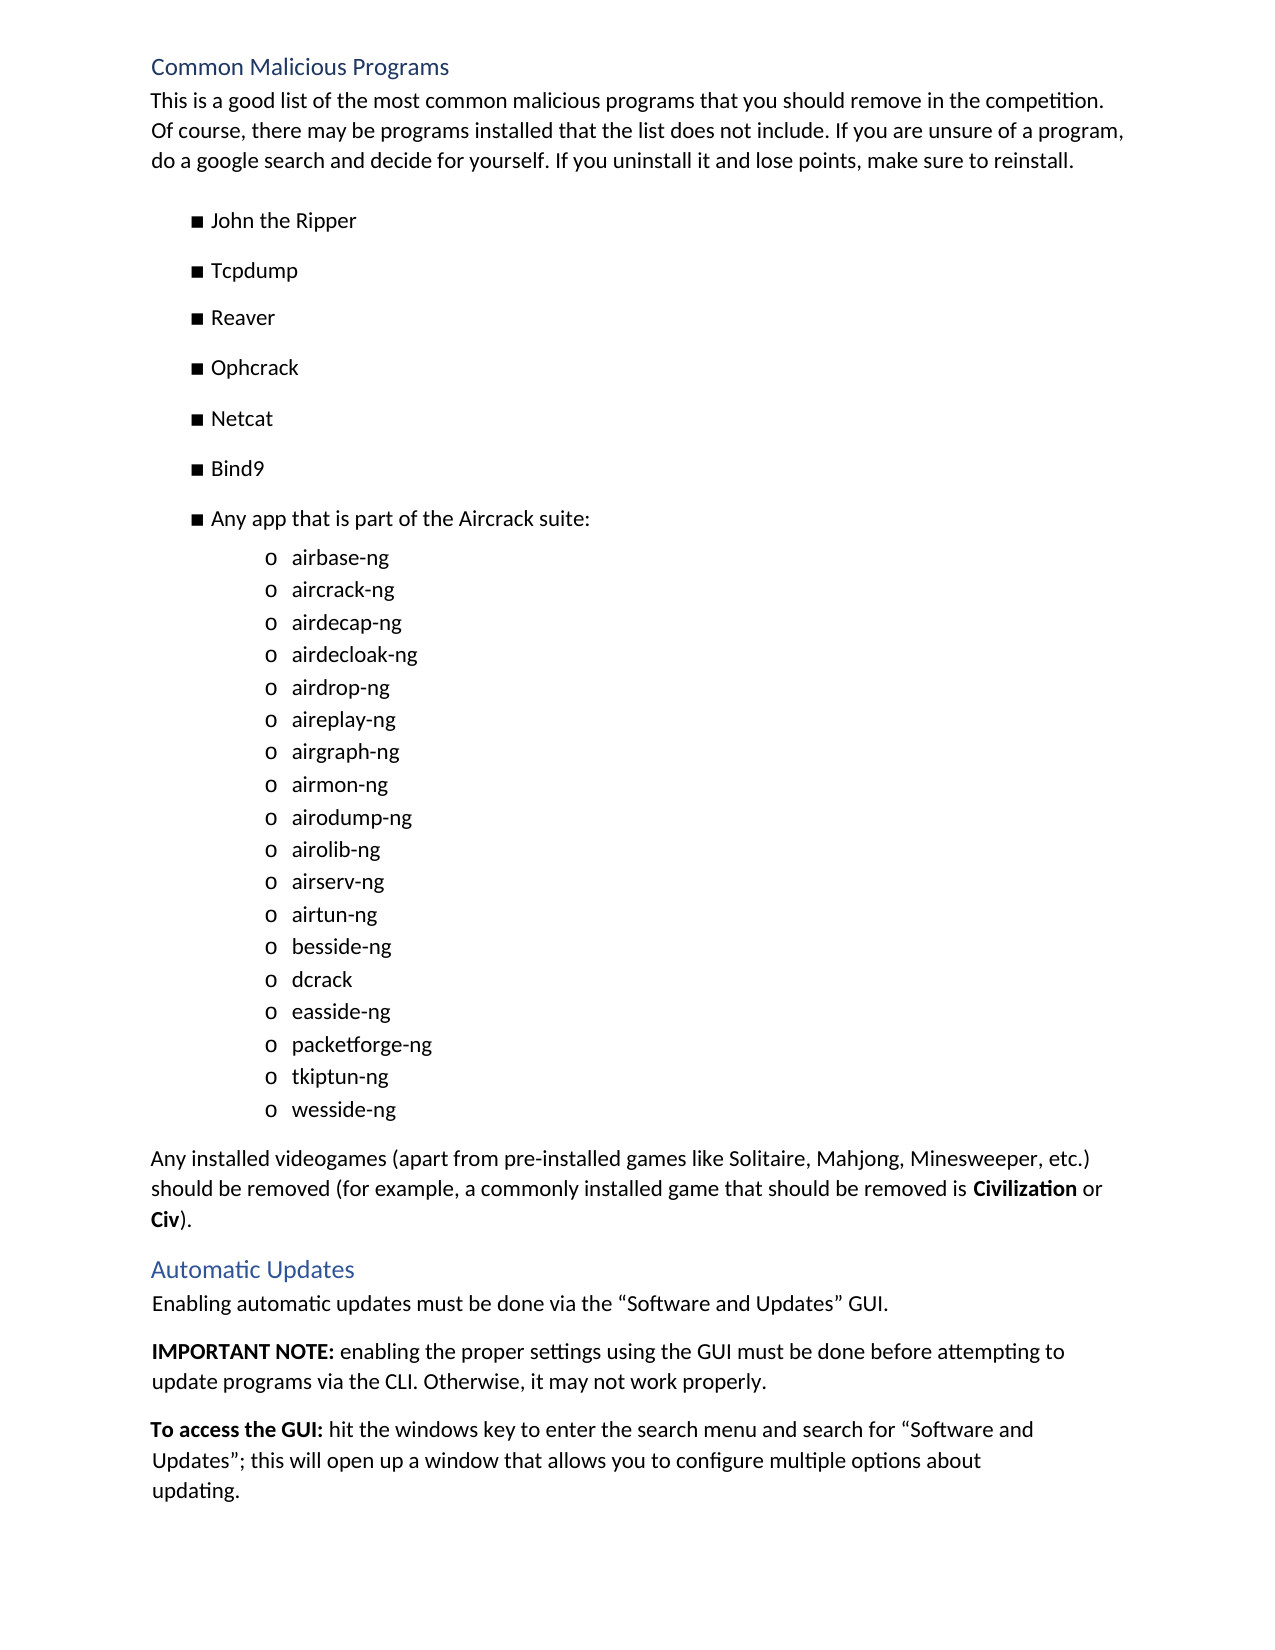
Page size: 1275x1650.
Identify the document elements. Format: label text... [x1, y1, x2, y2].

text o packetforge-ng [264, 1030, 1202, 1059]
text o dcrack [264, 965, 1202, 994]
text Enabling automatic updates must be done via the “Software and Updates” GUI. [152, 1289, 1202, 1317]
text o airodump-ng [264, 803, 1202, 832]
text o wesside-ng [264, 1095, 1202, 1124]
text Common Malicious Programs [151, 52, 1202, 82]
text o airdecap-ng [264, 608, 1202, 637]
text o easside-ng [264, 997, 1202, 1026]
text o aircrack-ng [264, 575, 1202, 604]
text ▪ Tcpdump [189, 244, 1202, 292]
text ▪ Netcat [189, 392, 1202, 439]
text Automatic Updates [151, 1253, 1202, 1285]
text o aireplay-ng [264, 705, 1202, 734]
text ▪ Reaver [189, 292, 1202, 338]
text o airtun-ng [264, 900, 1202, 929]
text To access the GUI: hit the windows key to enter the search menu and search for “Software and Updates”; this will open up a window that allows you to configure multiple options about updating. [150, 1416, 1075, 1505]
text Any installed videogames (apart from pre-installed games like Solitaire, Mahjong, Minesweeper, etc.) should be removed (for example, a commonly installed game that should be removed is Civilization or Civ). [150, 1144, 1108, 1233]
text ▪ John the Ripper [189, 194, 1202, 241]
text o airmon-ng [264, 770, 1202, 799]
text o besside-ng [264, 932, 1202, 962]
text ▪ Any app that is part of the Aircrack suite: [189, 493, 1202, 539]
text o tkiptun-ng [264, 1062, 1202, 1091]
text ▪ Bind9 [189, 442, 1202, 489]
text o airgraph-ng [264, 737, 1202, 767]
text o airdrop-ng [264, 673, 1202, 702]
text This is a good list of the most common malicious programs that you should remove in the competition. Of course, there may be programs installed that the list does not include. If you are unsure of a program, do a google search and decide for yourself. If you uninstall it and lose points, make sure to reinstall. [150, 86, 1130, 174]
text o airolib-ng [264, 835, 1202, 864]
text o airserv-ng [264, 867, 1202, 897]
text o airbase-ng [264, 543, 1202, 572]
text IMPORTANT NOTE: enabling the proper settings using the GUI must be done before attempting to update programs via the CLI. Otherwise, it may not work properly. [152, 1337, 1072, 1395]
text o airdecloak-ng [264, 640, 1202, 669]
text ▪ Ophcrack [189, 342, 1202, 389]
